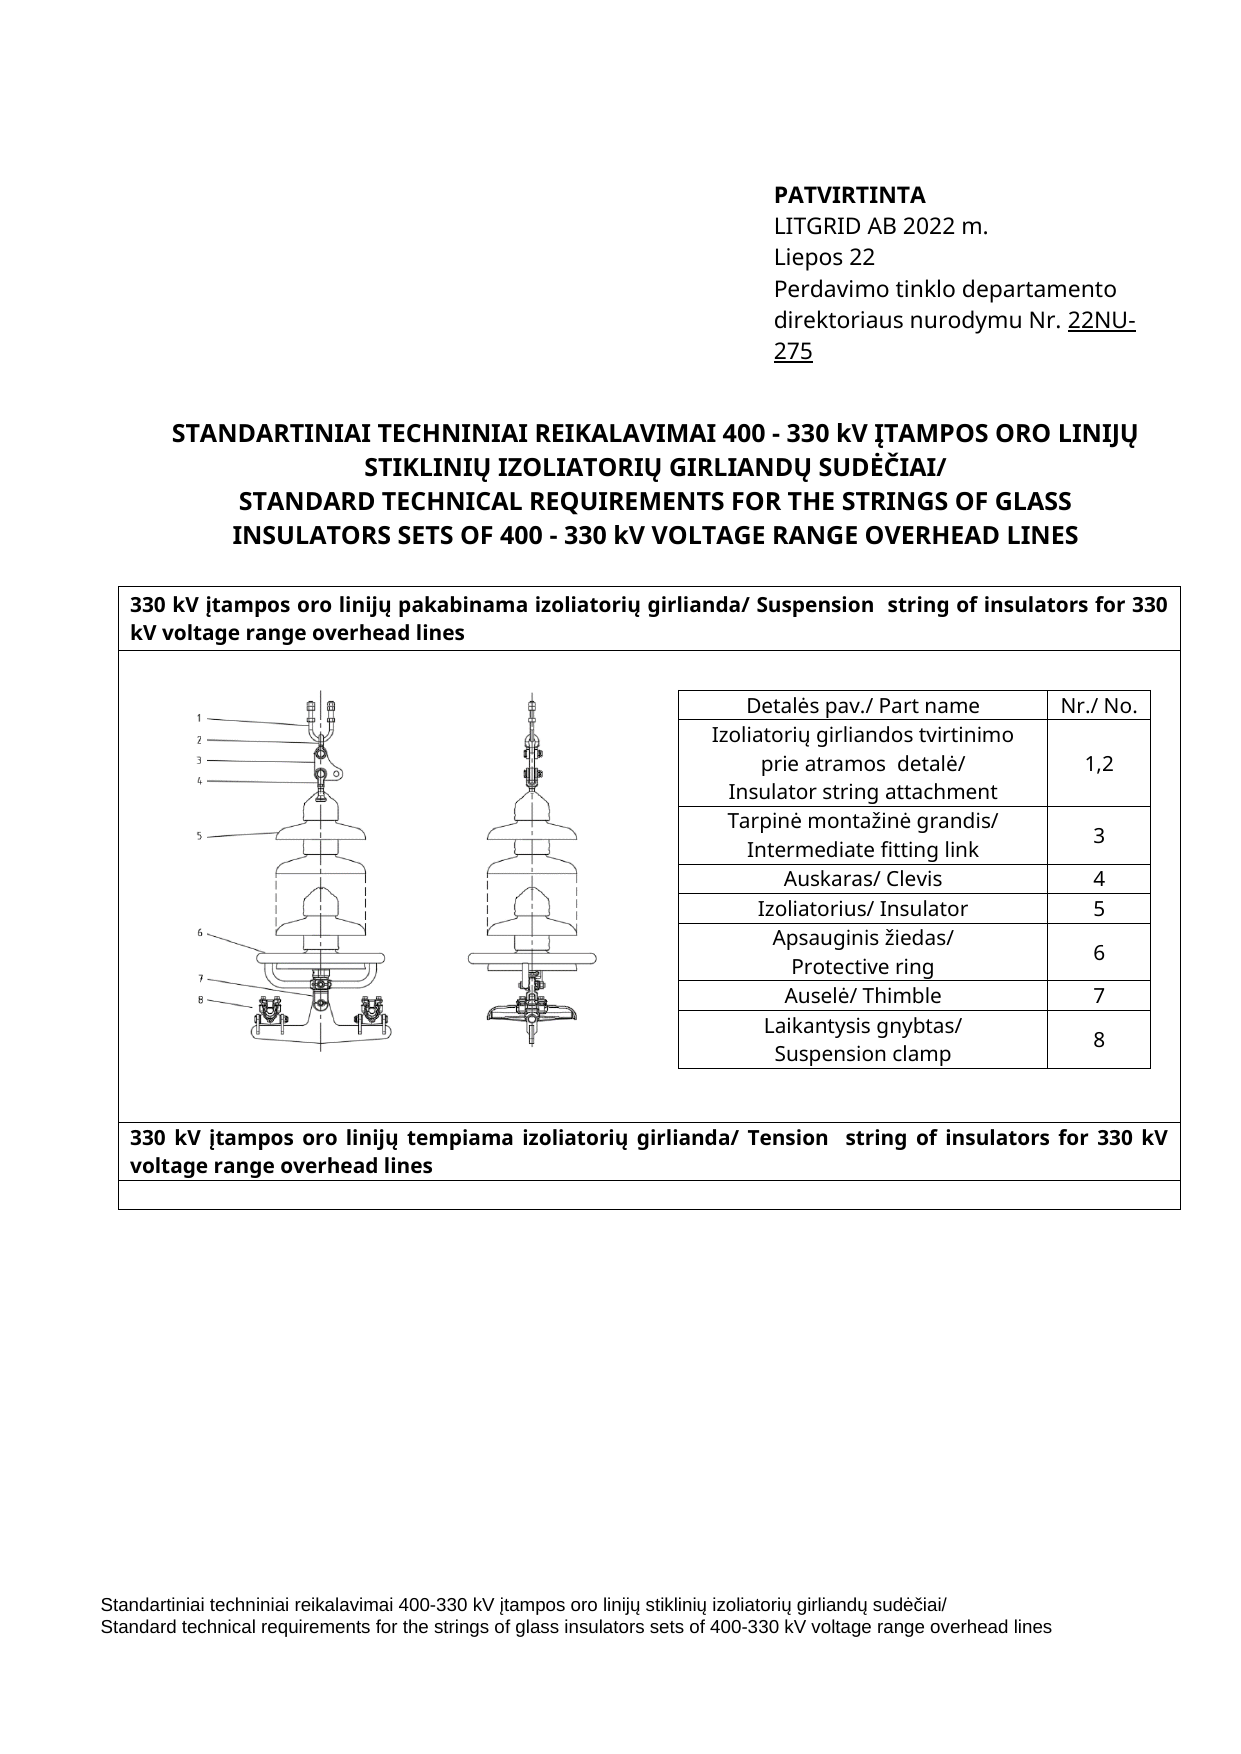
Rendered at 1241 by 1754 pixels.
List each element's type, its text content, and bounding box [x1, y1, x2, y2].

table_cell [119, 1181, 1180, 1209]
table_header 330 kV įtampos oro linijų pakabinama izoliatorių girlianda/ Suspension string of insulators for 330 kV voltage range overhead lines [119, 587, 1180, 649]
picture [189, 684, 601, 1054]
text STANDARTINIAI TECHNINIAI REIKALAVIMAI 400 - 330 kV ĮTAMPOS ORO LINIJŲ STIKLINIŲ IZOLIATORIŲ GIRLIANDŲ SUDĖČIAI/ [159, 416, 1152, 484]
text STANDARD TECHNICAL REQUIREMENTS FOR THE STRINGS OF GLASS INSULATORS SETS OF 400 - 330 kV VOLTAGE RANGE OVERHEAD LINES [159, 484, 1152, 552]
table_cell LITGRID AB 2022 m. Liepos 22 Perdavimo tinklo departamento direktoriaus nurodymu Nr. 22NU-275 [762, 210, 1162, 366]
table_header PATVIRTINTA [762, 179, 1162, 210]
table_cell 330 kV įtampos oro linijų tempiama izoliatorių girlianda/ Tension string of insulators for 330 kV voltage range overhead lines [119, 1123, 1180, 1179]
table_cell [119, 651, 1180, 1122]
